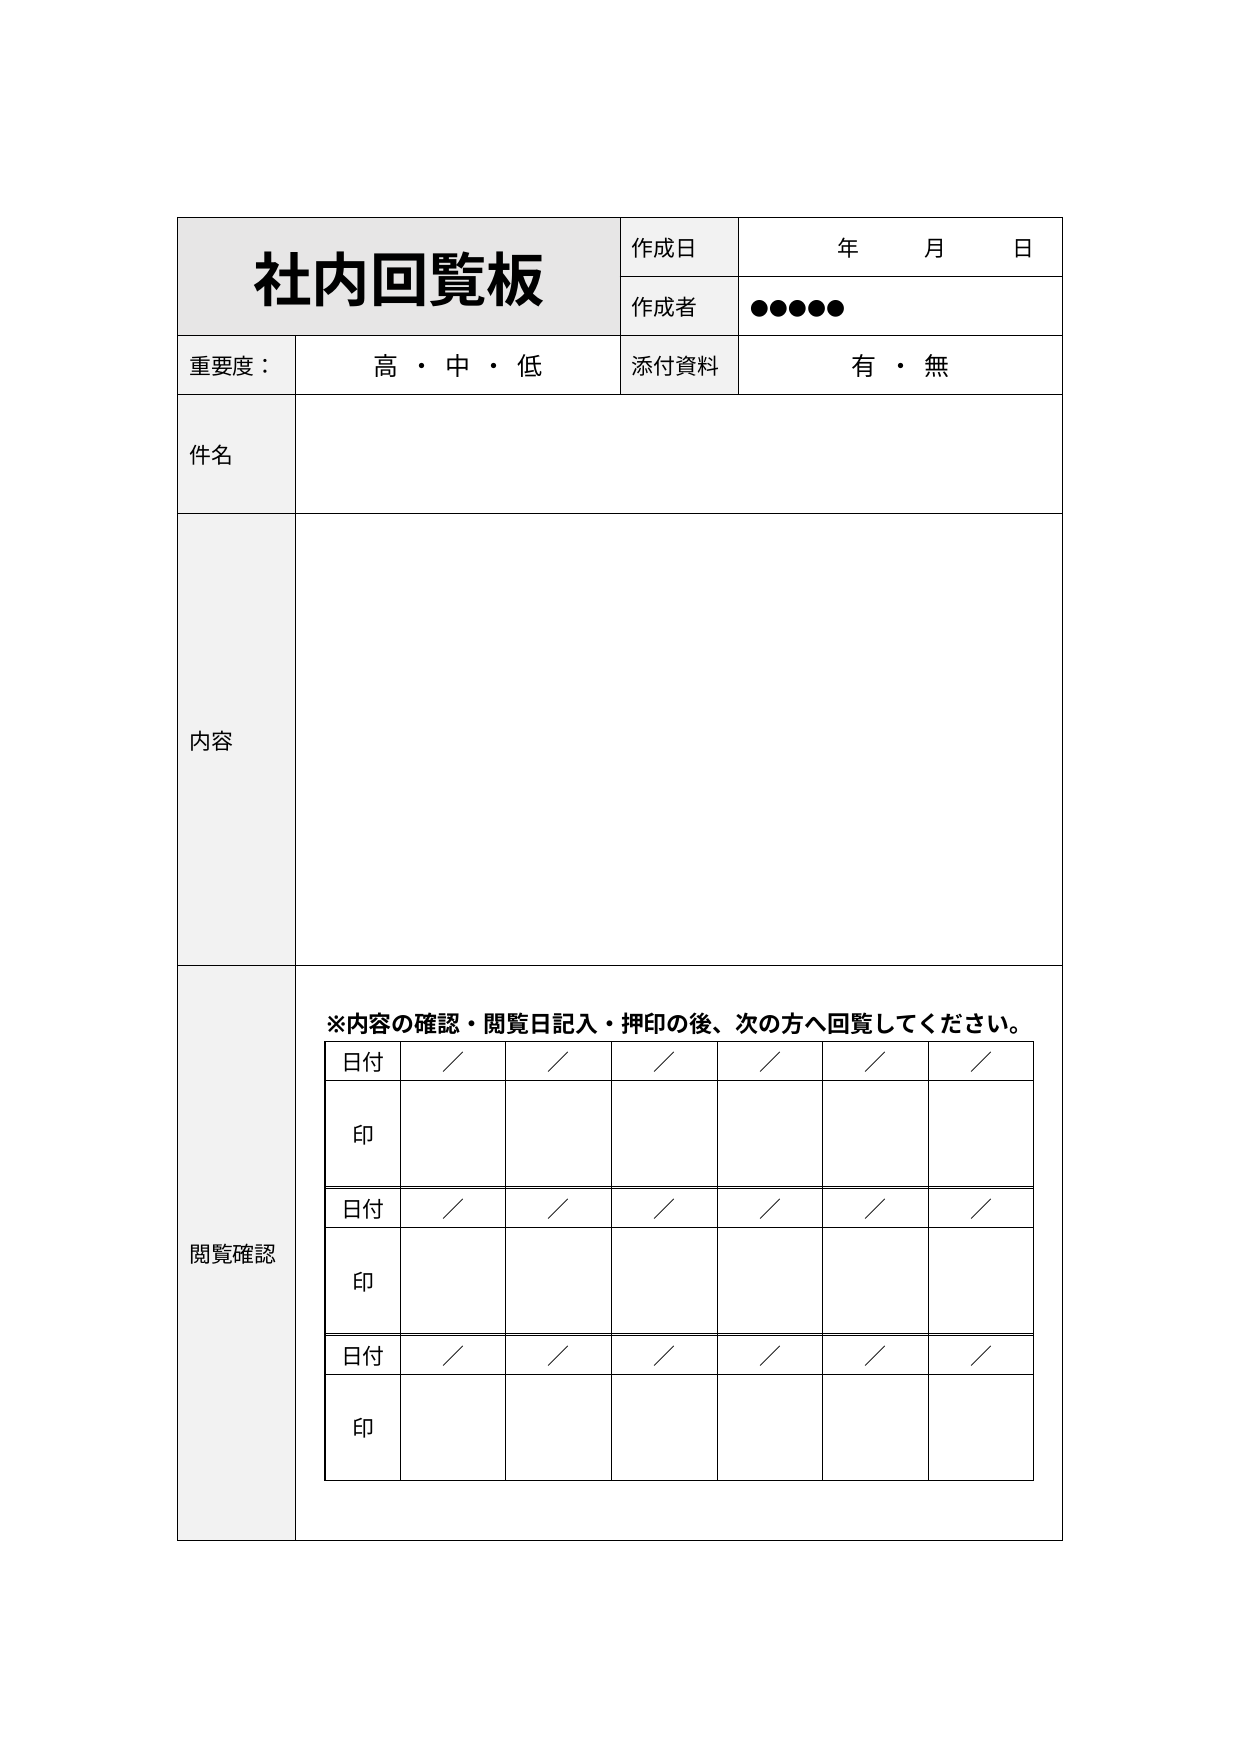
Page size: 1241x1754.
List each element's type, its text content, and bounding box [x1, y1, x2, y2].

table_cell [296, 514, 1062, 965]
table_cell 有 ・ 無 [739, 336, 1062, 394]
table_header 年 月 日 [739, 218, 1062, 276]
table_cell 内容 [178, 514, 295, 965]
table_cell ●●●●● [739, 277, 1062, 335]
table_cell 件名 [178, 395, 295, 513]
table_header 社内回覧板 [178, 218, 620, 335]
table_cell 重要度： [178, 336, 295, 394]
table_header 作成日 [621, 218, 738, 276]
table_cell ※内容の確認・閲覧日記入・押印の後、次の方へ回覧してください。 [296, 966, 1062, 1540]
table_cell 閲覧確認 [178, 966, 295, 1540]
table_cell 添付資料 [621, 336, 738, 394]
table_cell 高 ・ 中 ・ 低 [296, 336, 620, 394]
table_cell [296, 395, 1062, 513]
table_cell 作成者 [621, 277, 738, 335]
